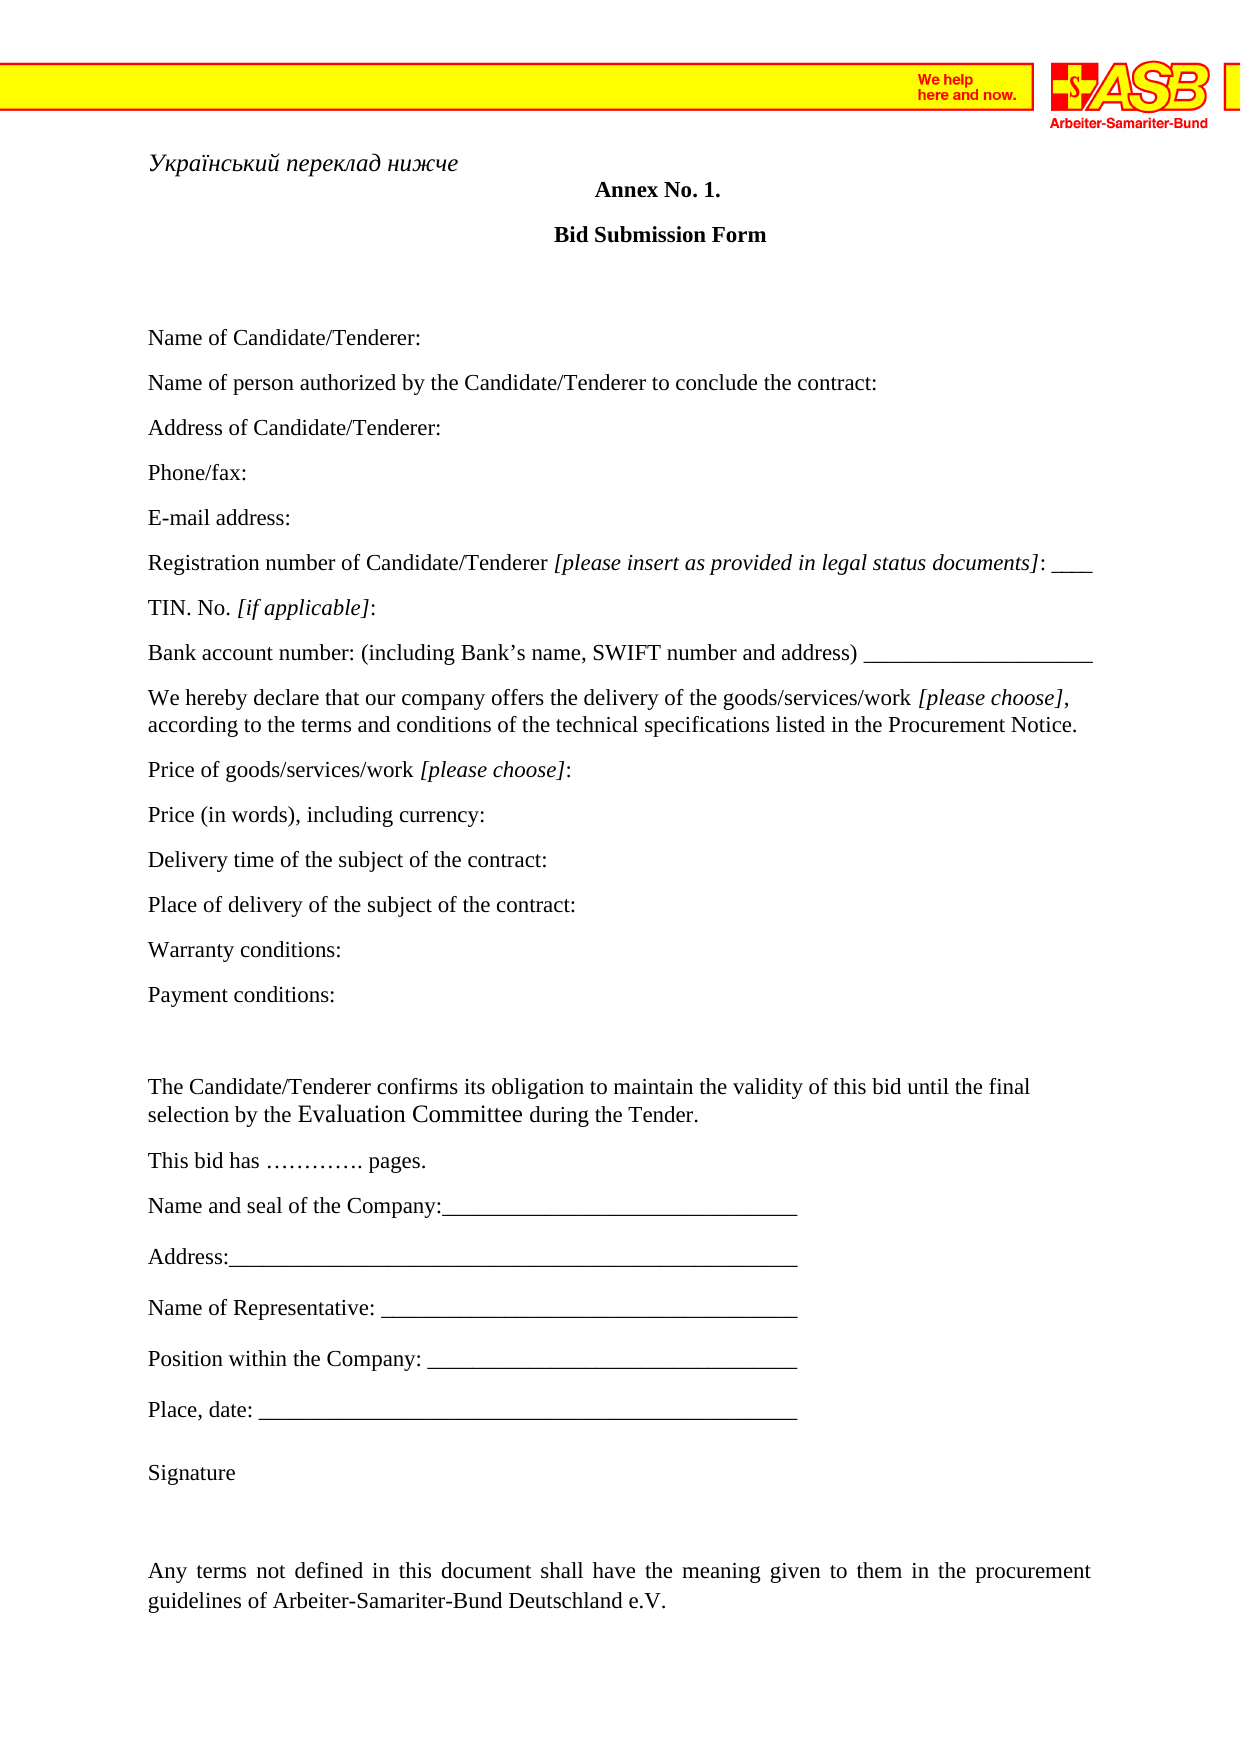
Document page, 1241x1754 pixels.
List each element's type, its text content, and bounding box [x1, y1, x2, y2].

list Annex No. 1. [223, 176, 1093, 203]
text TIN. No. [if applicable]: [148, 594, 1093, 621]
text Any terms not defined in this document shall have the meaning given to them in the procurement guidelines of Arbeiter-Samariter-Bund Deutschland e.V. [148, 1557, 1093, 1613]
text Name of person authorized by the Candidate/Tenderer to conclude the contract: [148, 369, 1093, 395]
text Price of goods/services/work [please choose]: [148, 756, 1093, 782]
text Delivery time of the subject of the contract: [148, 846, 1093, 872]
text This bid has …………. pages. [148, 1147, 1093, 1173]
text Address of Candidate/Tenderer: [148, 414, 1093, 440]
text Bank account number: (including Bank’s name, SWIFT number and address) [148, 639, 1093, 666]
text Warranty conditions: [148, 936, 1093, 963]
text Place of delivery of the subject of the contract: [148, 891, 1093, 917]
text Registration number of Candidate/Tenderer [please insert as provided in legal status documents]: [148, 549, 1093, 575]
text The Candidate/Tenderer confirms its obligation to maintain the validity of this bid until the final selection by the Evaluation Committee during the Tender. [148, 1073, 1093, 1128]
picture [0, 53, 1241, 133]
text Український переклад нижче [148, 148, 1093, 176]
text Phone/fax: [148, 459, 1093, 485]
text Name and seal of the Company: [148, 1192, 1093, 1218]
text Name of Representative: [148, 1294, 1093, 1321]
text Signature [148, 1459, 1093, 1485]
text Address: [148, 1243, 1093, 1269]
text We hereby declare that our company offers the delivery of the goods/services/work [please choose], according to the terms and conditions of the technical specifications listed in the Procurement Notice. [148, 684, 1093, 737]
text Name of Candidate/Tenderer: [148, 323, 1093, 350]
text E-mail address: [148, 504, 1093, 530]
text Place, date: [148, 1396, 1093, 1455]
text Price (in words), including currency: [148, 801, 1093, 827]
text Bid Submission Form [148, 221, 1093, 248]
text Payment conditions: [148, 981, 1093, 1008]
text Position within the Company: [148, 1345, 1093, 1372]
